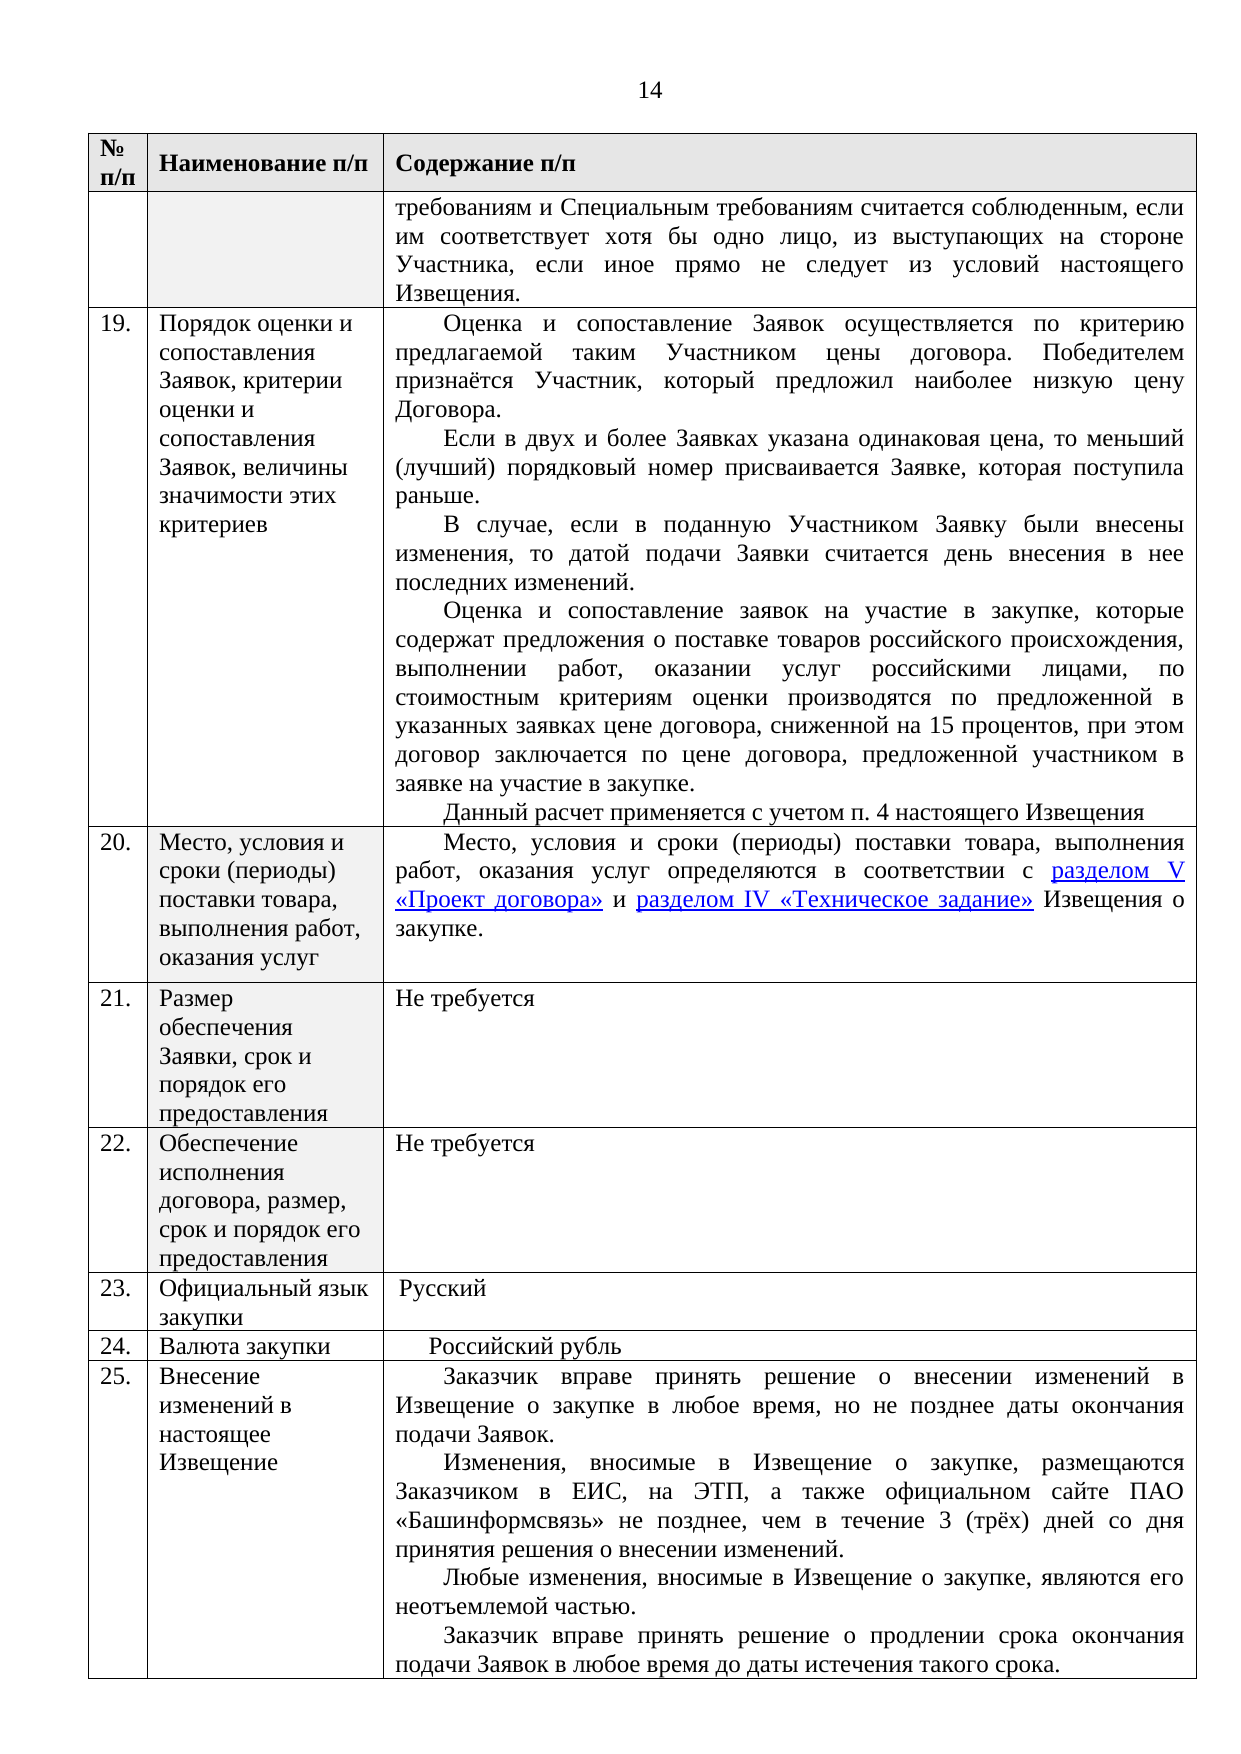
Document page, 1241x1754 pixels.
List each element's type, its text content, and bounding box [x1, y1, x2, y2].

table_cell [89, 827, 147, 982]
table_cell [148, 192, 383, 307]
table_header Содержание п/п [384, 134, 1196, 191]
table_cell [384, 192, 1196, 307]
table_cell [89, 308, 147, 826]
table_cell Валюта закупки [148, 1331, 383, 1360]
table_cell [89, 1361, 147, 1677]
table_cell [384, 1361, 1196, 1677]
table_cell Официальный язык закупки [148, 1273, 383, 1330]
table_cell Место, условия и сроки (периоды) поставки товара, выполнения работ, оказания услуг определяются в соответствии с разделом V «Проект договора» и разделом IV «Техническое задание» Извещения о закупке. [384, 827, 1196, 982]
table_cell Русский [384, 1273, 1196, 1330]
table_cell [89, 1331, 147, 1360]
table_cell Порядок оценки и сопоставления Заявок, критерии оценки и сопоставления Заявок, величины значимости этих критериев [148, 308, 383, 826]
table_cell Не требуется [384, 1128, 1196, 1272]
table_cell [148, 1361, 383, 1677]
table_cell [89, 1273, 147, 1330]
table_cell Не требуется [384, 983, 1196, 1127]
table_header Наименование п/п [148, 134, 383, 191]
table_cell Размер обеспечения Заявки, срок и порядок его предоставления [148, 983, 383, 1127]
table_cell [89, 1128, 147, 1272]
table_header № п/п [89, 134, 147, 191]
table_cell Российский рубль [384, 1331, 1196, 1360]
table_cell Оценка и сопоставление Заявок осуществляется по критерию предлагаемой таким Участником цены договора. Победителем признаётся Участник, который предложил наиболее низкую цену Договора. Если в двух и более Заявках указана одинаковая цена, то меньший (лучший) порядковый номер присваивается Заявке, которая поступила раньше. В случае, если в поданную Участником Заявку были внесены изменения, то датой подачи Заявки считается день внесения в нее последних изменений. Оценка и сопоставление заявок на участие в закупке, которые содержат предложения о поставке товаров российского происхождения, выполнении работ, оказании услуг российскими лицами, по стоимостным критериям оценки производятся по предложенной в указанных заявках цене договора, сниженной на 15 процентов, при этом договор заключается по цене договора, предложенной участником в заявке на участие в закупке. Данный расчет применяется с учетом п. 4 настоящего Извещения [384, 308, 1196, 826]
table_cell Место, условия и сроки (периоды) поставки товара, выполнения работ, оказания услуг [148, 827, 383, 982]
table_cell [89, 983, 147, 1127]
table_cell Обеспечение исполнения договора, размер, срок и порядок его предоставления [148, 1128, 383, 1272]
table_cell [89, 192, 147, 307]
